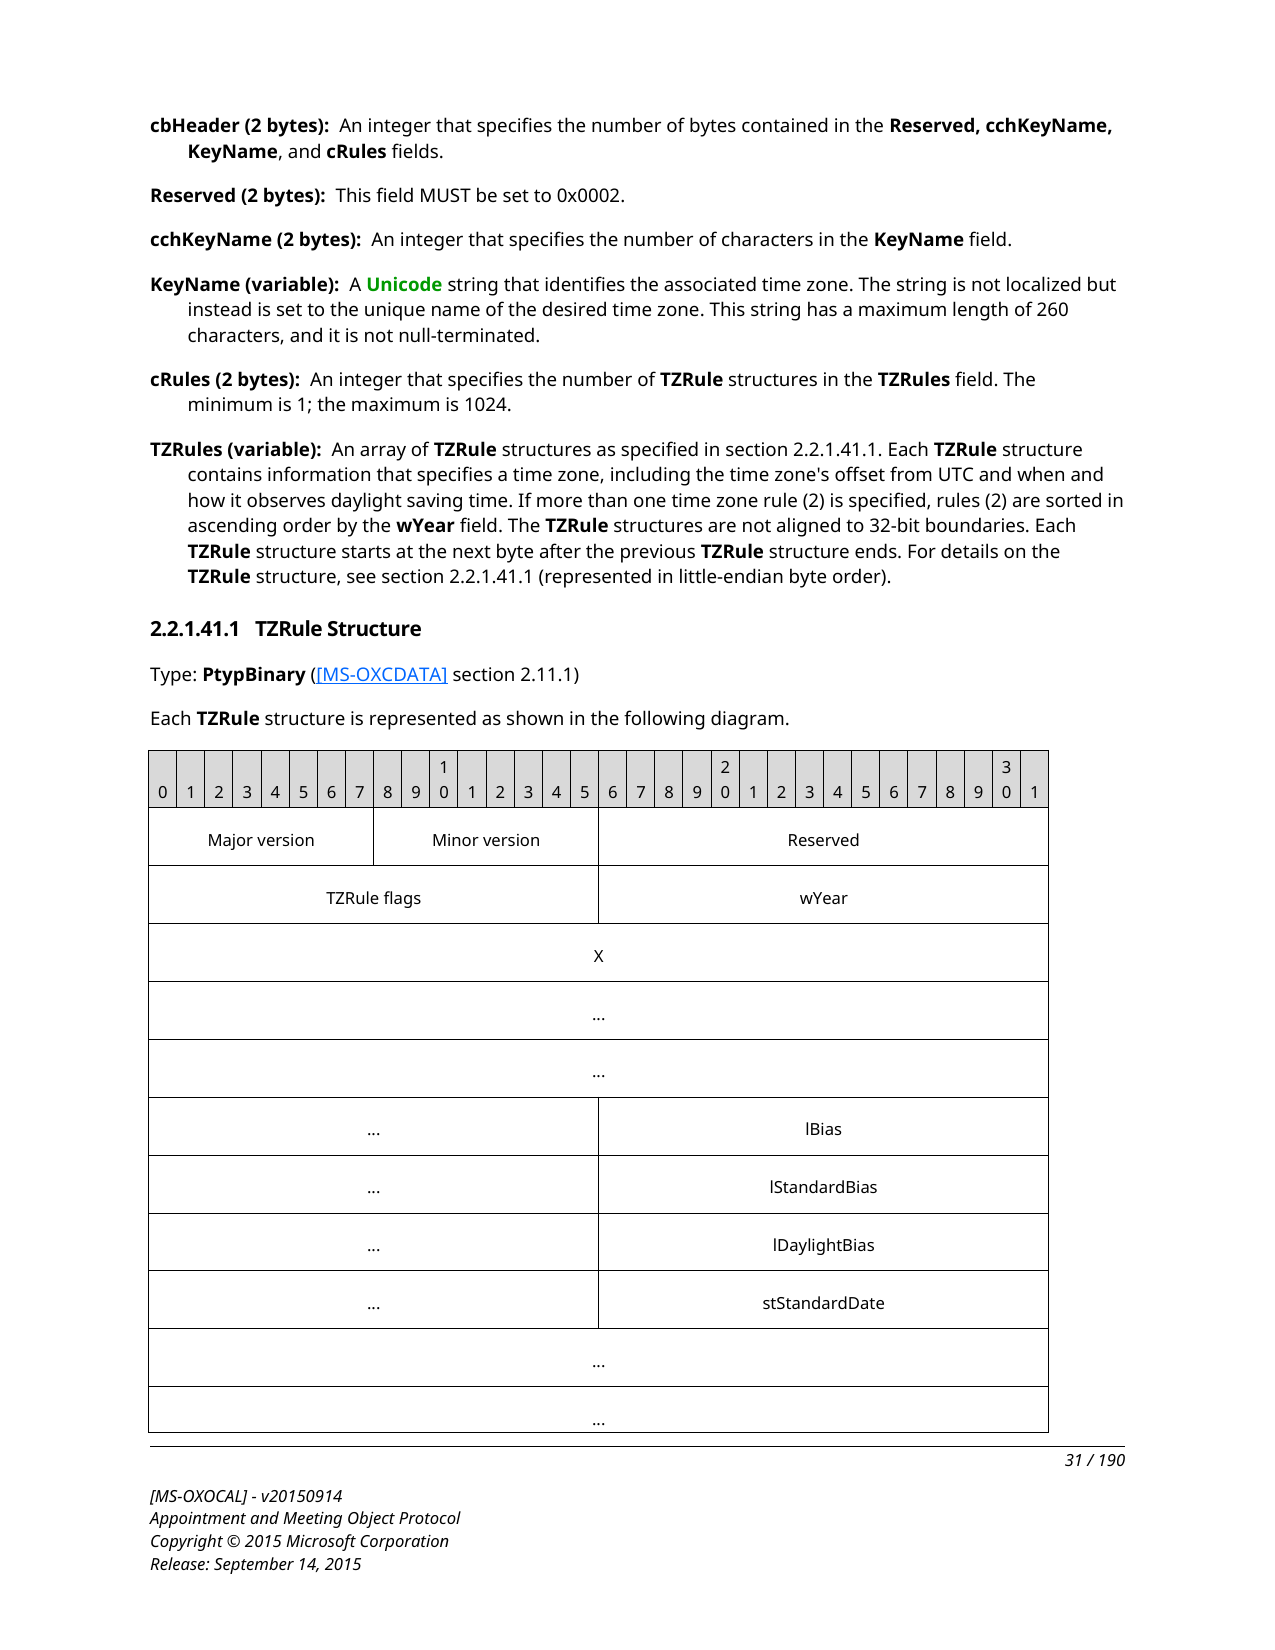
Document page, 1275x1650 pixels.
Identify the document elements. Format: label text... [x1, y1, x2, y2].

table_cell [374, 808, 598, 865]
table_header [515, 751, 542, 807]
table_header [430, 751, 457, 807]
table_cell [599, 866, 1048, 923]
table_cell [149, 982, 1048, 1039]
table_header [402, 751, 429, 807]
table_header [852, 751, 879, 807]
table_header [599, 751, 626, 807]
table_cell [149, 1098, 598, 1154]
text TZRules (variable): An array of TZRule structures as specified in section 2.2.1.41.1. Each TZRule structure contains information that specifies a time zone, including the time zone's offset from UTC and when and how it observes daylight saving time. If more than one time zone rule (2) is specified, rules (2) are sorted in ascending order by the wYear field. The TZRule structures are not aligned to 32-bit boundaries. Each TZRule structure starts at the next byte after the previous TZRule structure ends. For details on the TZRule structure, see section 2.2.1.41.1 (represented in little-endian byte order). [150, 436, 1125, 589]
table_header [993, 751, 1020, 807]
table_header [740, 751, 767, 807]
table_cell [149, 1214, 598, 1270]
text cbHeader (2 bytes): An integer that specifies the number of bytes contained in the Reserved, cchKeyName, KeyName, and cRules fields. [150, 112, 1125, 163]
subtitle TZRule Structure [150, 614, 1125, 642]
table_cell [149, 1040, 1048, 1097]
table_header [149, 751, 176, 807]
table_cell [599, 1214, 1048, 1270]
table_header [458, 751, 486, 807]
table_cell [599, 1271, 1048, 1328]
text cRules (2 bytes): An integer that specifies the number of TZRule structures in the TZRules field. The minimum is 1; the maximum is 1024. [150, 366, 1125, 417]
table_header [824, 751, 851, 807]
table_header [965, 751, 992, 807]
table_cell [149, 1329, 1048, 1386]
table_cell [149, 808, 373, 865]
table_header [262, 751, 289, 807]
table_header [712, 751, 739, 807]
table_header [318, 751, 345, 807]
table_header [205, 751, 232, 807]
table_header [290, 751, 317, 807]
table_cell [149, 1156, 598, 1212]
text cchKeyName (2 bytes): An integer that specifies the number of characters in the KeyName field. [150, 227, 1125, 252]
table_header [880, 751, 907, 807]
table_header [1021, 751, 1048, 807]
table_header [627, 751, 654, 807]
text KeyName (variable): A Unicode string that identifies the associated time zone. The string is not localized but instead is set to the unique name of the desired time zone. This string has a maximum length of 260 characters, and it is not null-terminated. [150, 271, 1125, 347]
text Reserved (2 bytes): This field MUST be set to 0x0002. [150, 182, 1125, 208]
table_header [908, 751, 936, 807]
text Type: PtypBinary ([MS-OXCDATA] section 2.11.1) [150, 661, 1125, 687]
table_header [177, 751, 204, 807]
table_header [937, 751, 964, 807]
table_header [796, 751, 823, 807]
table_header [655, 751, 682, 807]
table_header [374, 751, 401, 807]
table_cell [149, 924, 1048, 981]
text Each TZRule structure is represented as shown in the following diagram. [150, 706, 1125, 731]
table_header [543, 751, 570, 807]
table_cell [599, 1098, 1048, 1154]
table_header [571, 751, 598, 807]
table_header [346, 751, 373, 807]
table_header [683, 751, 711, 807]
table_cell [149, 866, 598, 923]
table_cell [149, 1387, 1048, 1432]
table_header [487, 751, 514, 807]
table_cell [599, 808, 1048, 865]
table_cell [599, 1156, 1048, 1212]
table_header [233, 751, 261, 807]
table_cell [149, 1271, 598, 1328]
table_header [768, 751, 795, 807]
